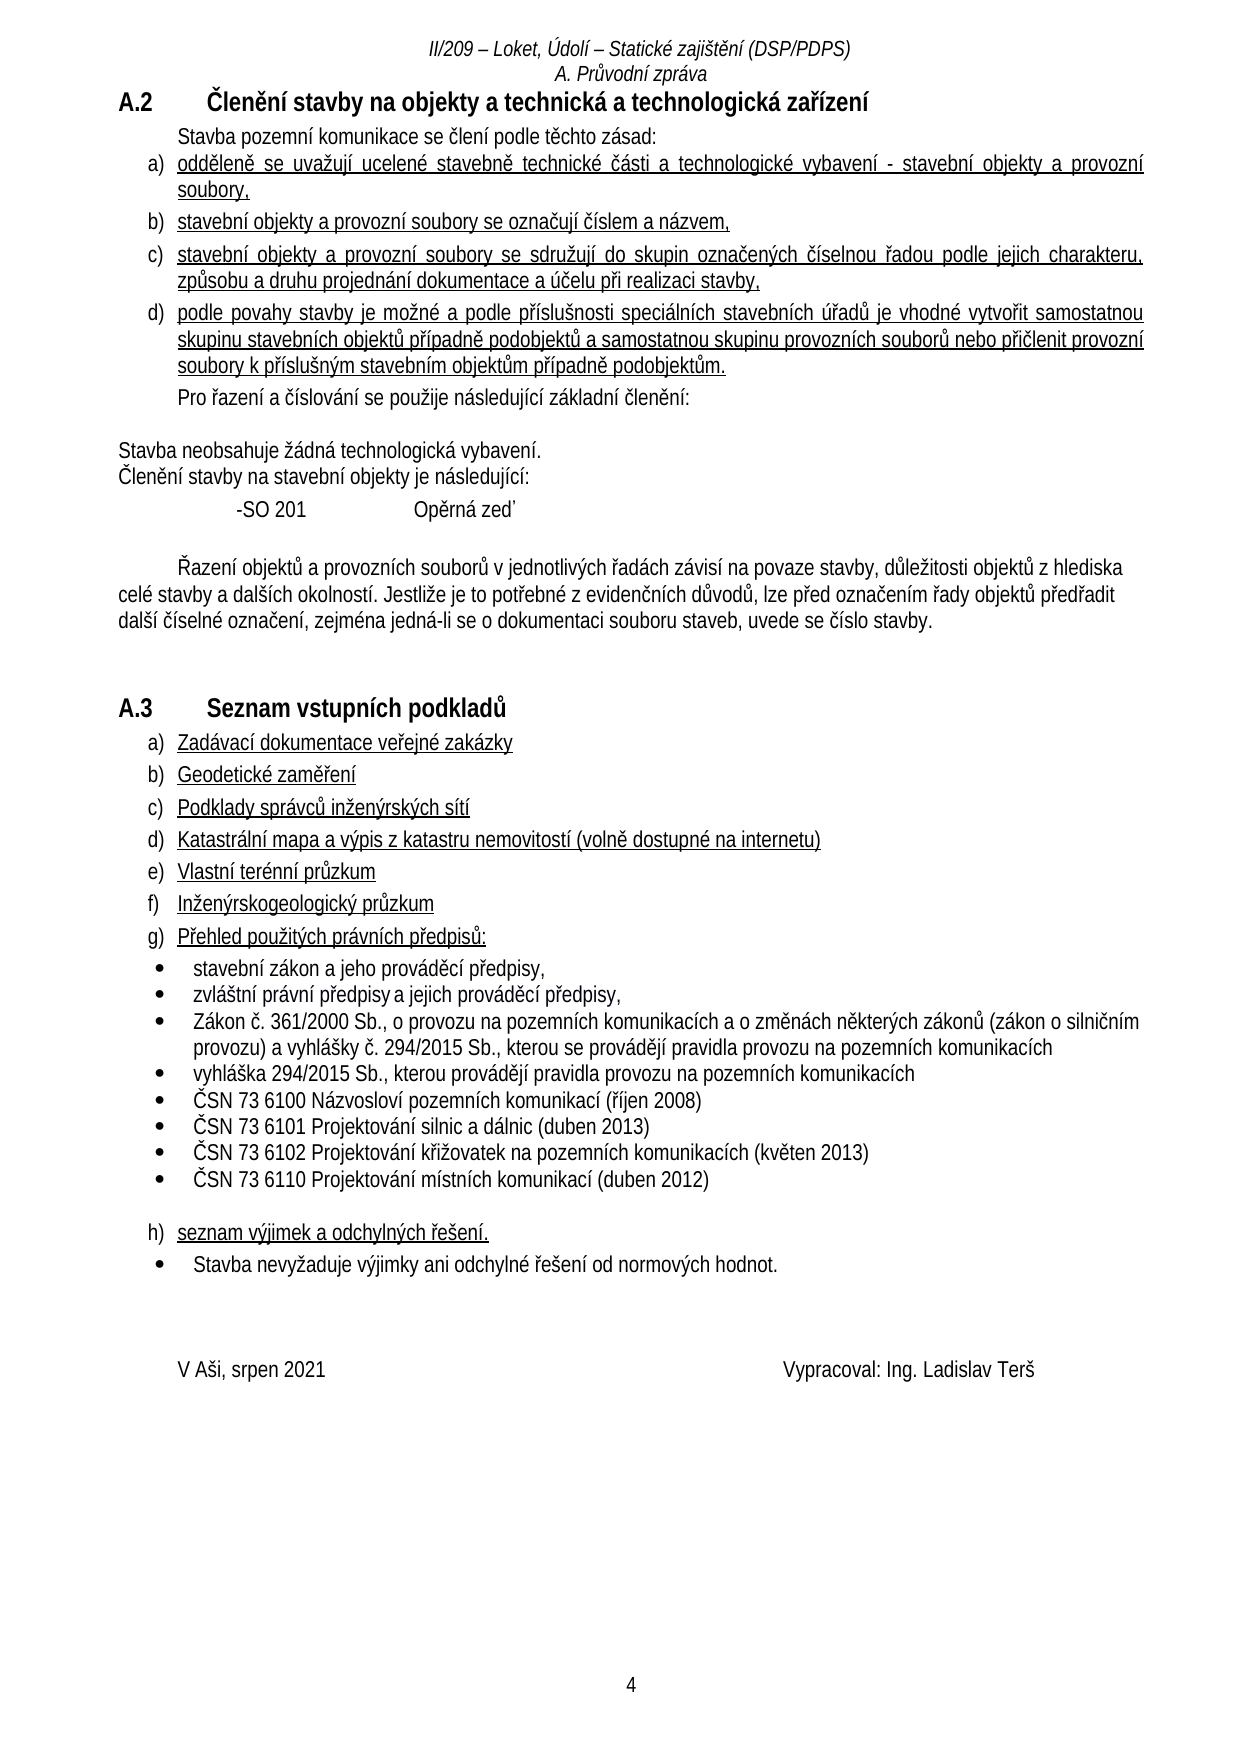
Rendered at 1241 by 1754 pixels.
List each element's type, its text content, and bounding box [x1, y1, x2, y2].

list ČSN 73 6100 Názvosloví pozemních komunikací (říjen 2008) [156, 1087, 1144, 1113]
list zvláštní právní předpisy a jejich prováděcí předpisy, [156, 981, 1144, 1008]
text SO 201 Opěrná zeď [236, 496, 1144, 522]
text seznam výjimek a odchylných řešení. [148, 1218, 1144, 1245]
text Katastrální mapa a výpis z katastru nemovitostí (volně dostupné na internetu) [148, 826, 1144, 852]
list ČSN 73 6102 Projektování křižovatek na pozemních komunikacích (květen 2013) [156, 1139, 1144, 1166]
list vyhláška 294/2015 Sb., kterou provádějí pravidla provozu na pozemních komunikacích [156, 1060, 1144, 1087]
text Pro řazení a číslování se použije následující základní členění: [118, 384, 1144, 411]
text odděleně se uvažují ucelené stavebně technické části a technologické vybavení - stavební objekty a provozní soubory, [148, 149, 1144, 202]
text Podklady správců inženýrských sítí [148, 793, 1144, 820]
text Přehled použitých právních předpisů: [148, 923, 1144, 949]
text Zadávací dokumentace veřejné zakázky [148, 729, 1144, 755]
list ČSN 73 6110 Projektování místních komunikací (duben 2012) [156, 1166, 1144, 1192]
text Členění stavby na stavební objekty je následující: [118, 463, 1144, 489]
text Geodetické zaměření [148, 761, 1144, 787]
text stavební objekty a provozní soubory se sdružují do skupin označených číselnou řadou podle jejich charakteru, způsobu a druhu projednání dokumentace a účelu při realizaci stavby, [148, 241, 1144, 293]
text Seznam vstupních podkladů [118, 692, 1144, 723]
text podle povahy stavby je možné a podle příslušnosti speciálních stavebních úřadů je vhodné vytvořit samostatnou skupinu stavebních objektů případně podobjektů a samostatnou skupinu provozních souborů nebo přičlenit provozní soubory k příslušným stavebním objektům případně podobjektům. [148, 299, 1144, 378]
list ČSN 73 6101 Projektování silnic a dálnic (duben 2013) [156, 1113, 1144, 1139]
text Členění stavby na objekty a technická a technologická zařízení [118, 86, 1144, 117]
text Inženýrskogeologický průzkum [148, 890, 1144, 917]
list Stavba nevyžaduje výjimky ani odchylné řešení od normových hodnot. [156, 1251, 1144, 1277]
list stavební zákon a jeho prováděcí předpisy, [156, 955, 1144, 981]
text Stavba neobsahuje žádná technologická vybavení. [118, 437, 1144, 463]
text V Aši, srpen 2021 Vypracoval: Ing. Ladislav Terš [118, 1356, 1144, 1382]
text stavební objekty a provozní soubory se označují číslem a názvem, [148, 208, 1144, 234]
list Zákon č. 361/2000 Sb., o provozu na pozemních komunikacích a o změnách některých zákonů (zákon o silničním provozu) a vyhlášky č. 294/2015 Sb., kterou se provádějí pravidla provozu na pozemních komunikacích [156, 1008, 1144, 1060]
text Vlastní terénní průzkum [148, 858, 1144, 884]
text Stavba pozemní komunikace se člení podle těchto zásad: [118, 123, 1144, 149]
text Řazení objektů a provozních souborů v jednotlivých řadách závisí na povaze stavby, důležitosti objektů z hlediska celé stavby a dalších okolností. Jestliže je to potřebné z evidenčních důvodů, lze před označením řady objektů předřadit další číselné označení, zejména jedná-li se o dokumentaci souboru staveb, uvede se číslo stavby. [118, 554, 1144, 633]
